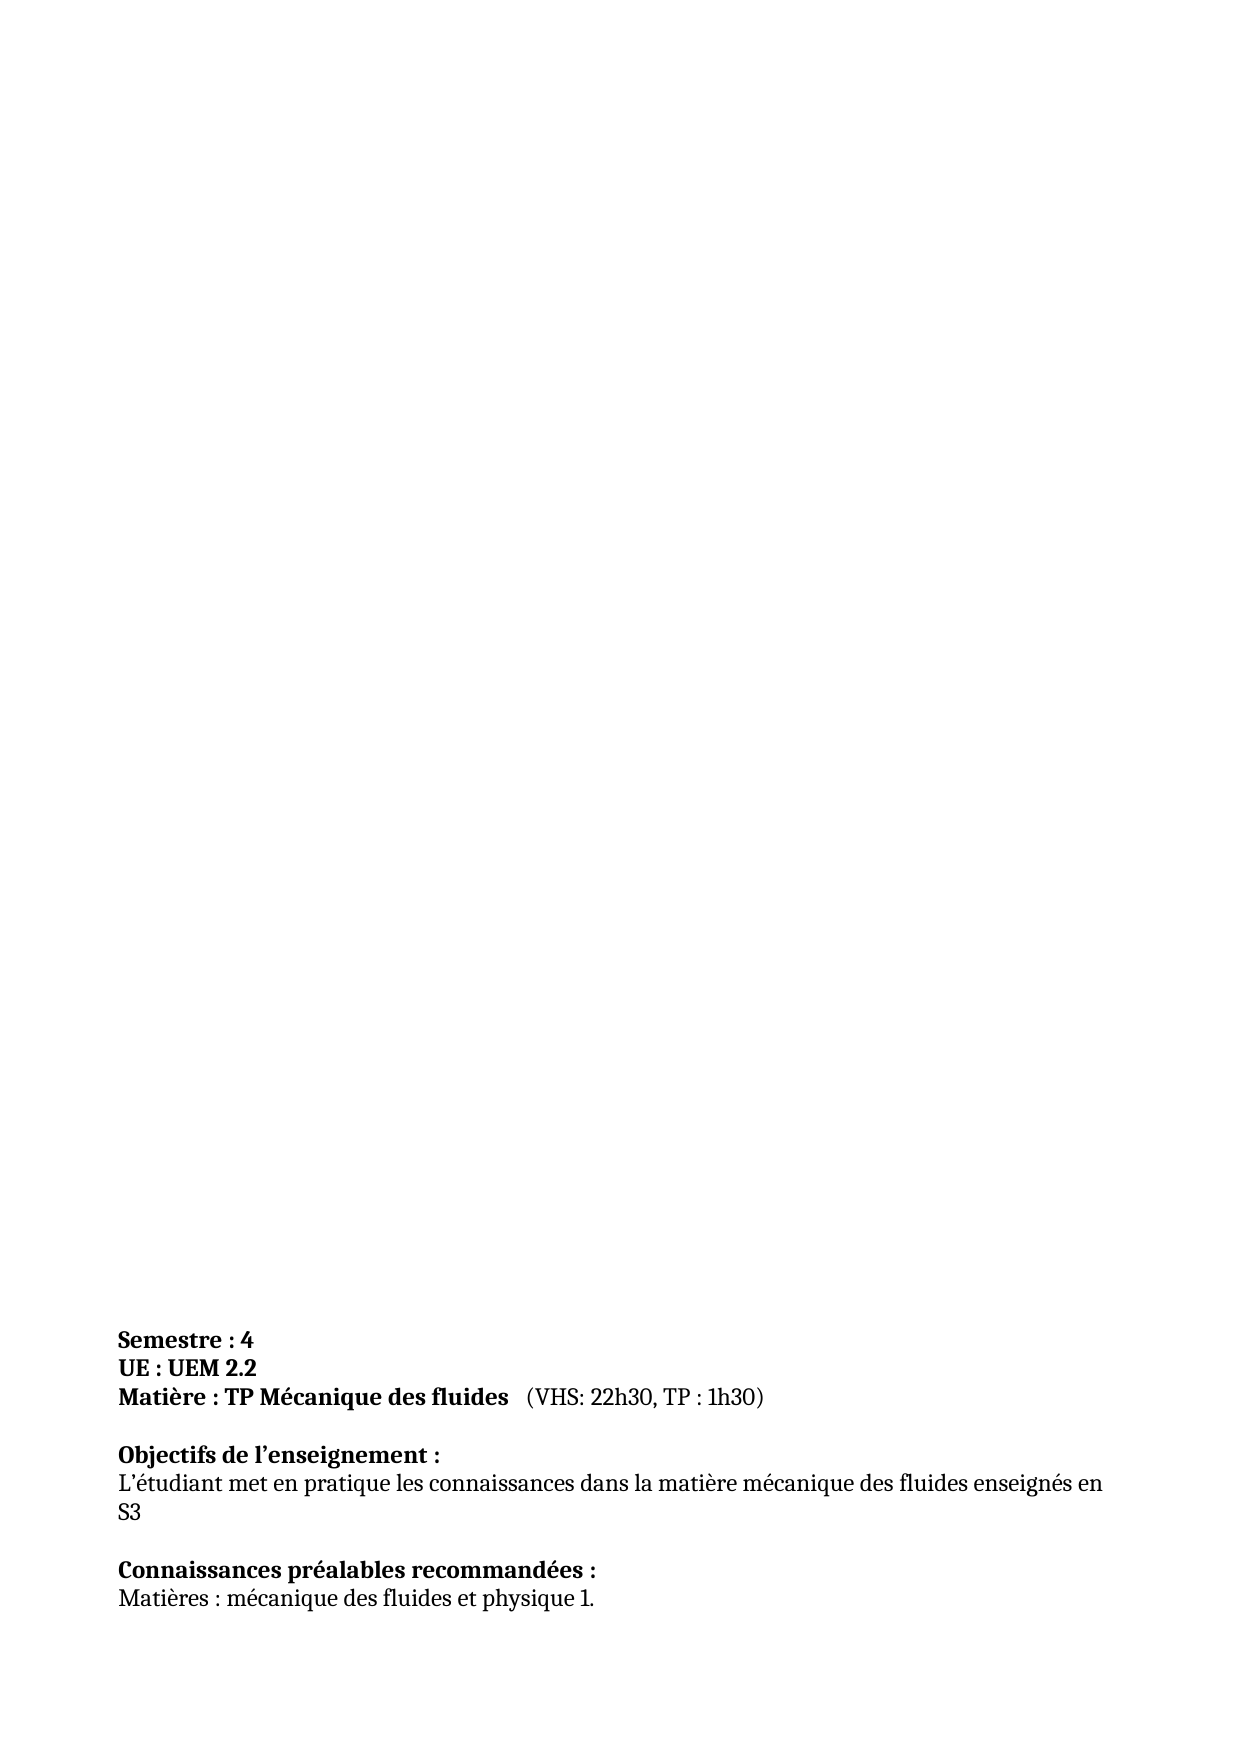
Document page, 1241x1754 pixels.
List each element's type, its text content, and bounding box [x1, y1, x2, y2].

text Semestre : 4 [118, 1326, 1122, 1354]
text L’étudiant met en pratique les connaissances dans la matière mécanique des fluides enseignés en S3 [118, 1469, 1122, 1527]
text Matières : mécanique des fluides et physique 1. [118, 1584, 1122, 1613]
text Connaissances préalables recommandées : [118, 1556, 1122, 1584]
text Objectifs de l’enseignement : [118, 1441, 1122, 1469]
text UE : UEM 2.2 [118, 1354, 1122, 1383]
text Matière : TP Mécanique des fluides (VHS: 22h30, TP : 1h30) [118, 1383, 1122, 1412]
